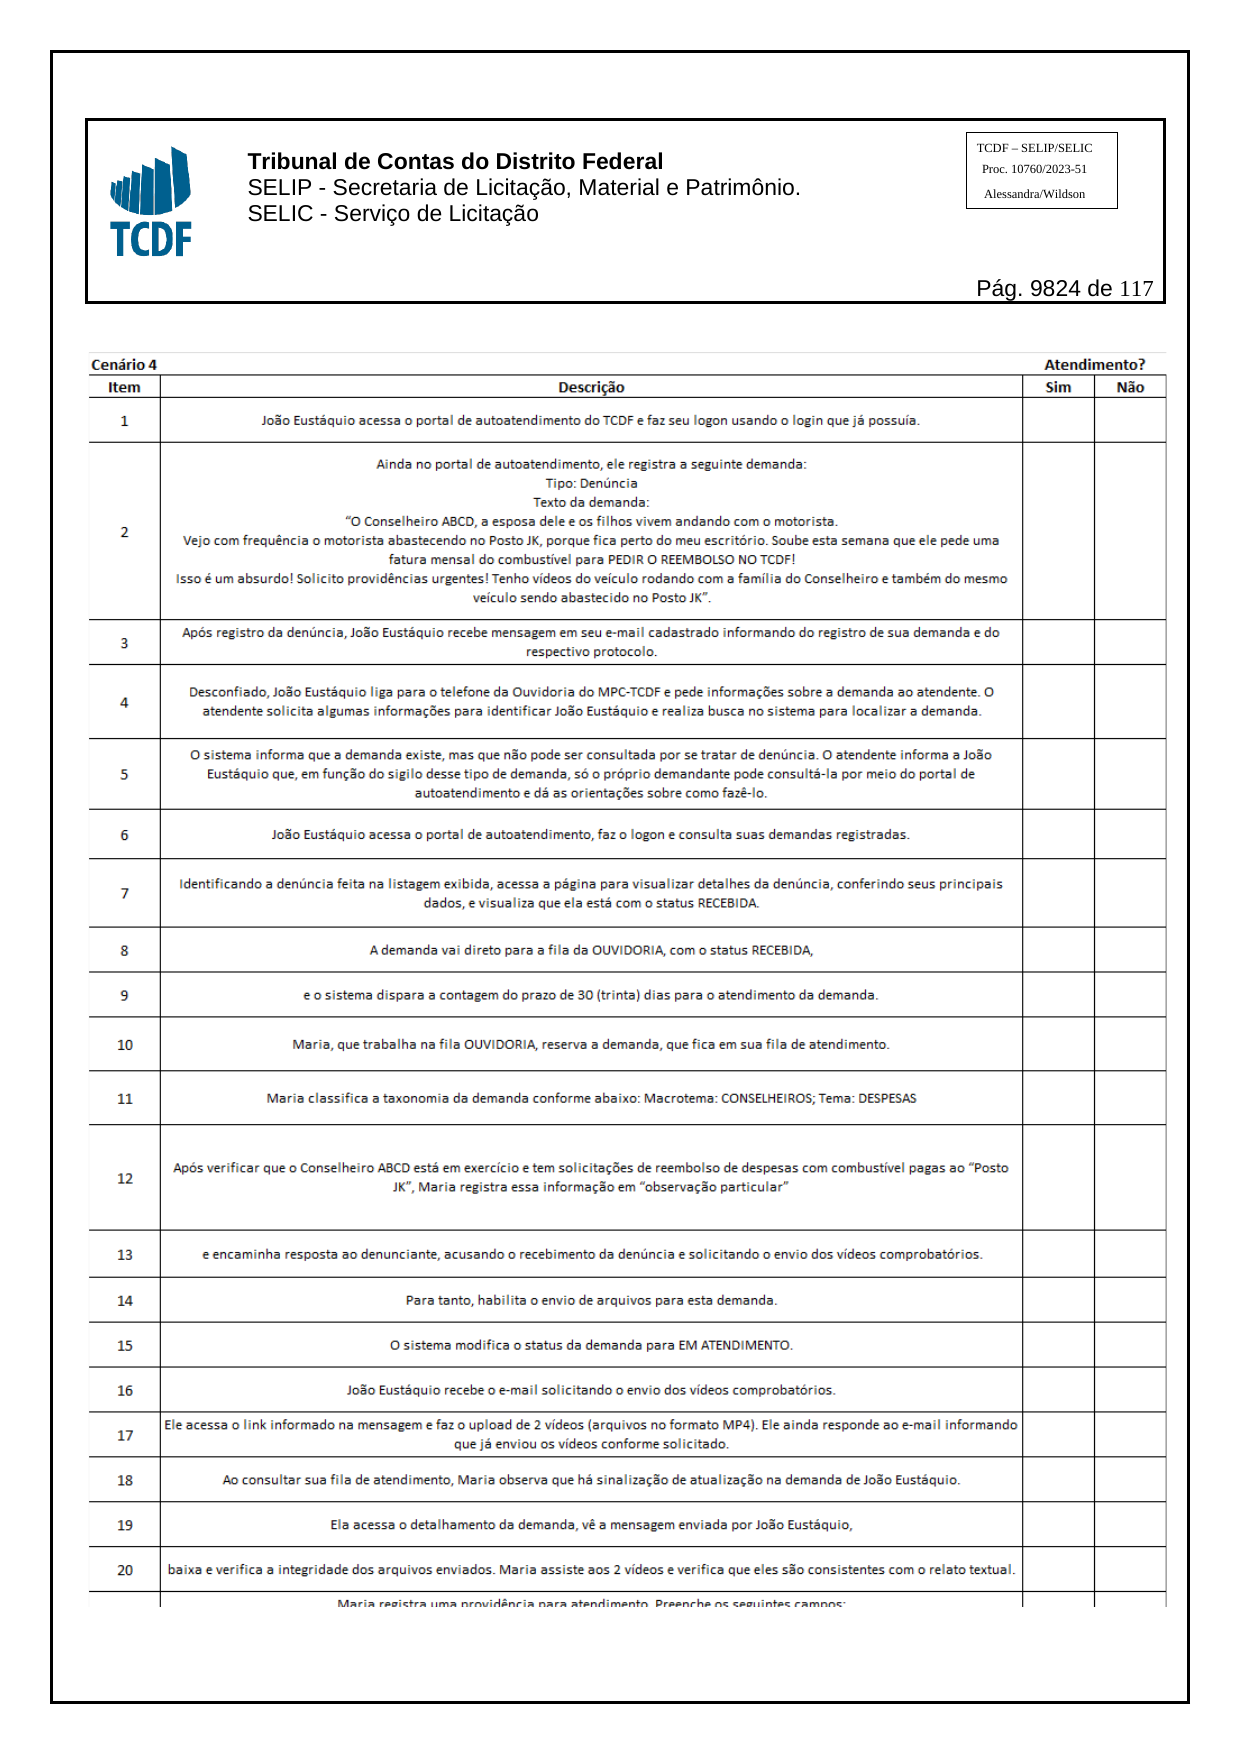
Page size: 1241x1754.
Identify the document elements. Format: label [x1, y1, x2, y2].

picture [88, 352, 1167, 1607]
picture [95, 143, 206, 259]
